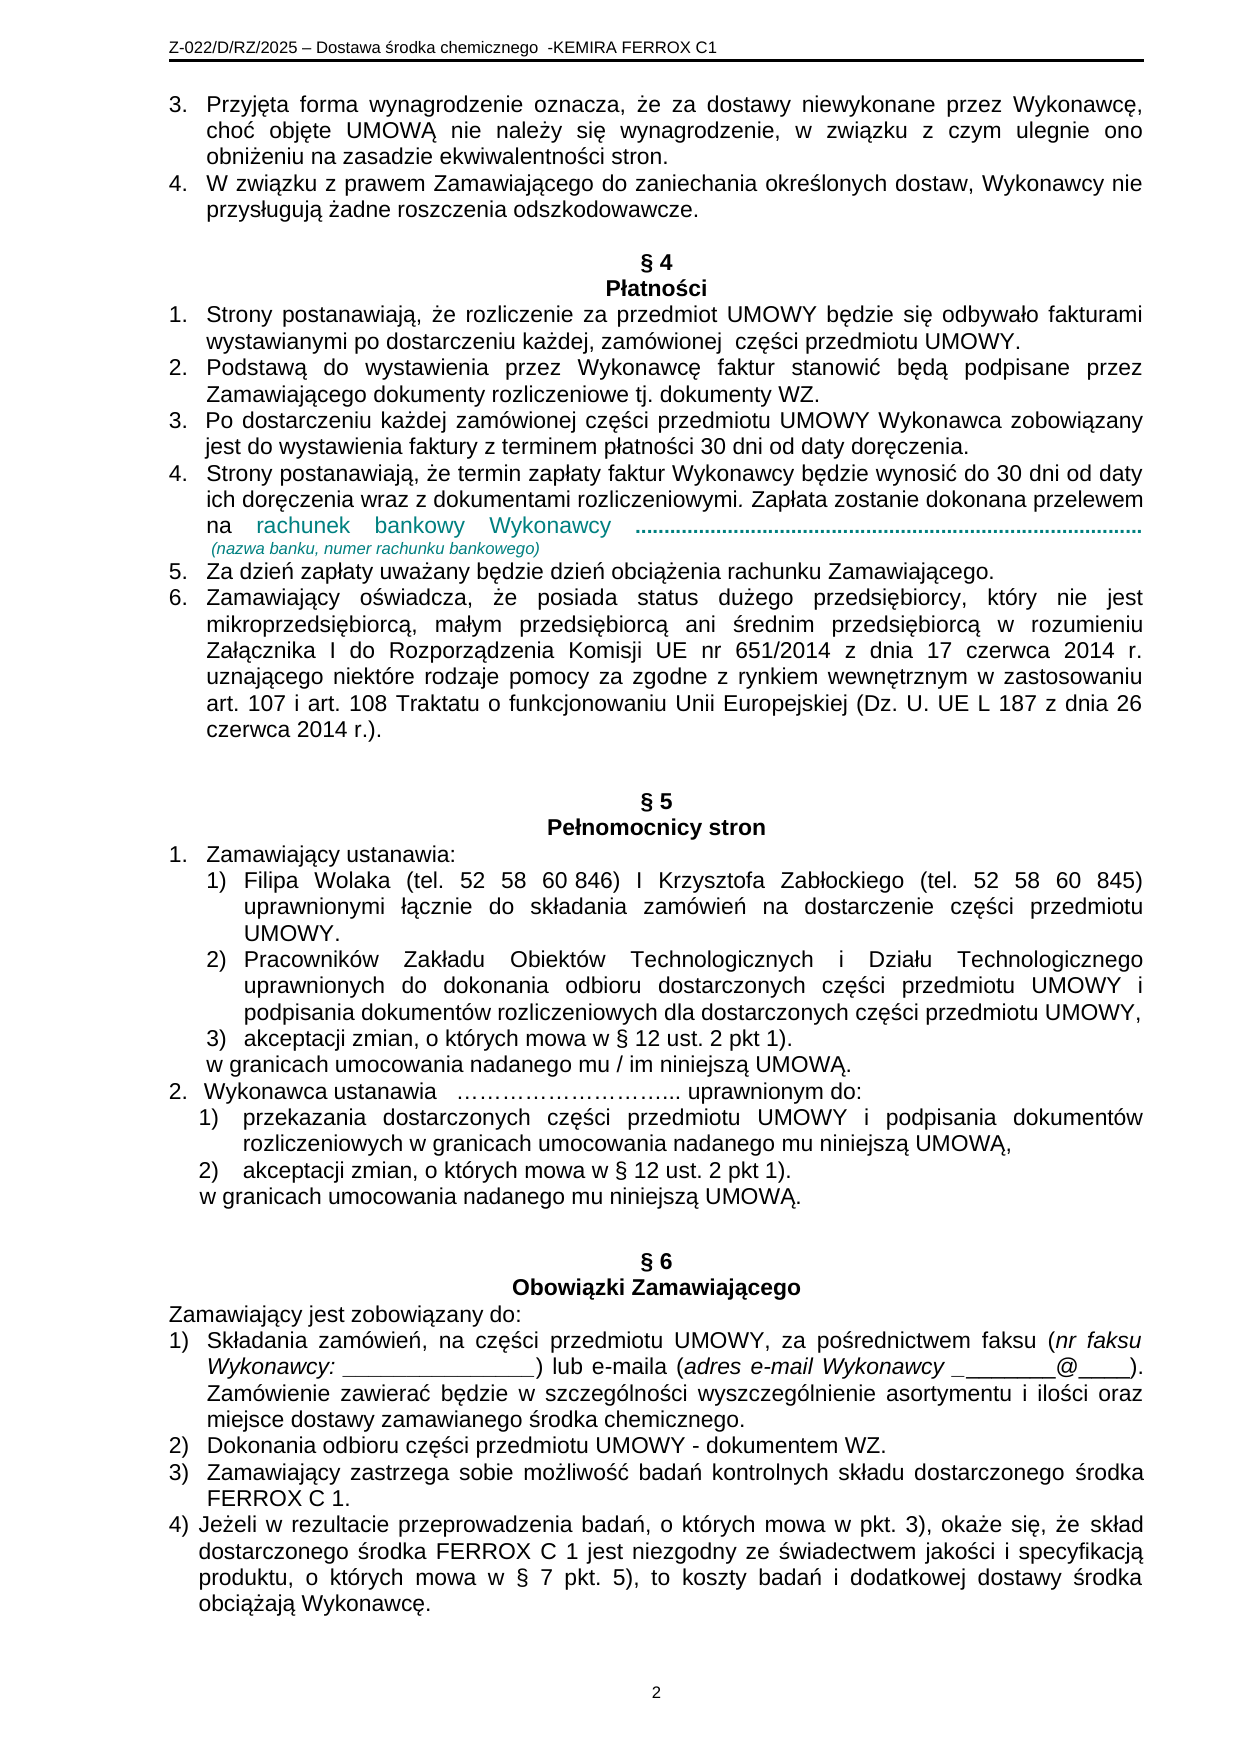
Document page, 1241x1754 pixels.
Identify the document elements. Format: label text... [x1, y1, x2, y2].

list Zamawiający ustanawia: [169, 841, 1144, 867]
list Po dostarczeniu każdej zamówionej części przedmiotu UMOWY Wykonawca zobowiązany jest do wystawienia faktury z terminem płatności 30 dni od daty doręczenia. [169, 407, 1144, 459]
list Pracowników Zakładu Obiektów Technologicznych i Działu Technologicznego uprawnionych do dokonania odbioru dostarczonych części przedmiotu UMOWY i podpisania dokumentów rozliczeniowych dla dostarczonych części przedmiotu UMOWY, [206, 946, 1144, 1025]
list akceptacji zmian, o których mowa w § 12 ust. 2 pkt 1). [198, 1157, 1144, 1183]
list Zamawiający oświadcza, że posiada status dużego przedsiębiorcy, który nie jest mikroprzedsiębiorcą, małym przedsiębiorcą ani średnim przedsiębiorcą w rozumieniu Załącznika I do Rozporządzenia Komisji UE nr 651/2014 z dnia 17 czerwca 2014 r. uznającego niektóre rodzaje pomocy za zgodne z rynkiem wewnętrznym w zastosowaniu art. 107 i art. 108 Traktatu o funkcjonowaniu Unii Europejskiej (Dz. U. UE L 187 z dnia 26 czerwca 2014 r.). [169, 584, 1144, 742]
list Przyjęta forma wynagrodzenie oznacza, że za dostawy niewykonane przez Wykonawcę, choć objęte UMOWĄ nie należy się wynagrodzenie, w związku z czym ulegnie ono obniżeniu na zasadzie ekwiwalentności stron. [169, 91, 1144, 170]
list Jeżeli w rezultacie przeprowadzenia badań, o których mowa w pkt. 3), okaże się, że skład dostarczonego środka FERROX C 1 jest niezgodny ze świadectwem jakości i specyfikacją produktu, o których mowa w § 7 pkt. 5), to koszty badań i dodatkowej dostawy środka obciążają Wykonawcę. [169, 1511, 1144, 1617]
text Płatności [169, 275, 1144, 301]
list Strony postanawiają, że termin zapłaty faktur Wykonawcy będzie wynosić do 30 dni od daty ich doręczenia wraz z dokumentami rozliczeniowymi. Zapłata zostanie dokonana przelewem na rachunek bankowy Wykonawcy ........................................................................................ (nazwa banku, numer rachunku bankowego) [169, 459, 1144, 558]
list W związku z prawem Zamawiającego do zaniechania określonych dostaw, Wykonawcy nie przysługują żadne roszczenia odszkodowawcze. [169, 170, 1144, 222]
text Pełnomocnicy stron [169, 814, 1144, 841]
text Obowiązki Zamawiającego [169, 1274, 1144, 1301]
text § 4 [169, 249, 1144, 275]
list Podstawą do wystawienia przez Wykonawcę faktur stanowić będą podpisane przez Zamawiającego dokumenty rozliczeniowe tj. dokumenty WZ. [169, 354, 1144, 407]
text § 6 [169, 1248, 1144, 1274]
text 2. Wykonawca ustanawia ………………………... uprawnionym do: [169, 1078, 1144, 1104]
list Składania zamówień, na części przedmiotu UMOWY, za pośrednictwem faksu (nr faksu Wykonawcy: _______________) lub e-maila (adres e-mail Wykonawcy ________@____). Zamówienie zawierać będzie w szczególności wyszczególnienie asortymentu i ilości oraz miejsce dostawy zamawianego środka chemicznego. [169, 1327, 1144, 1432]
list Zamawiający zastrzega sobie możliwość badań kontrolnych składu dostarczonego środka FERROX C 1. [169, 1459, 1144, 1511]
text w granicach umocowania nadanego mu / im niniejszą UMOWĄ. [206, 1051, 1144, 1078]
text Zamawiający jest zobowiązany do: [169, 1301, 1144, 1327]
list przekazania dostarczonych części przedmiotu UMOWY i podpisania dokumentów rozliczeniowych w granicach umocowania nadanego mu niniejszą UMOWĄ, [198, 1104, 1144, 1157]
text w granicach umocowania nadanego mu niniejszą UMOWĄ. [199, 1183, 1144, 1209]
text § 5 [169, 788, 1144, 814]
list Filipa Wolaka (tel. 52 58 60 846) I Krzysztofa Zabłockiego (tel. 52 58 60 845) uprawnionymi łącznie do składania zamówień na dostarczenie części przedmiotu UMOWY. [206, 867, 1144, 946]
list Dokonania odbioru części przedmiotu UMOWY - dokumentem WZ. [169, 1432, 1144, 1459]
list akceptacji zmian, o których mowa w § 12 ust. 2 pkt 1). [206, 1025, 1144, 1051]
list Za dzień zapłaty uważany będzie dzień obciążenia rachunku Zamawiającego. [169, 558, 1144, 584]
list Strony postanawiają, że rozliczenie za przedmiot UMOWY będzie się odbywało fakturami wystawianymi po dostarczeniu każdej, zamówionej części przedmiotu UMOWY. [169, 301, 1144, 354]
